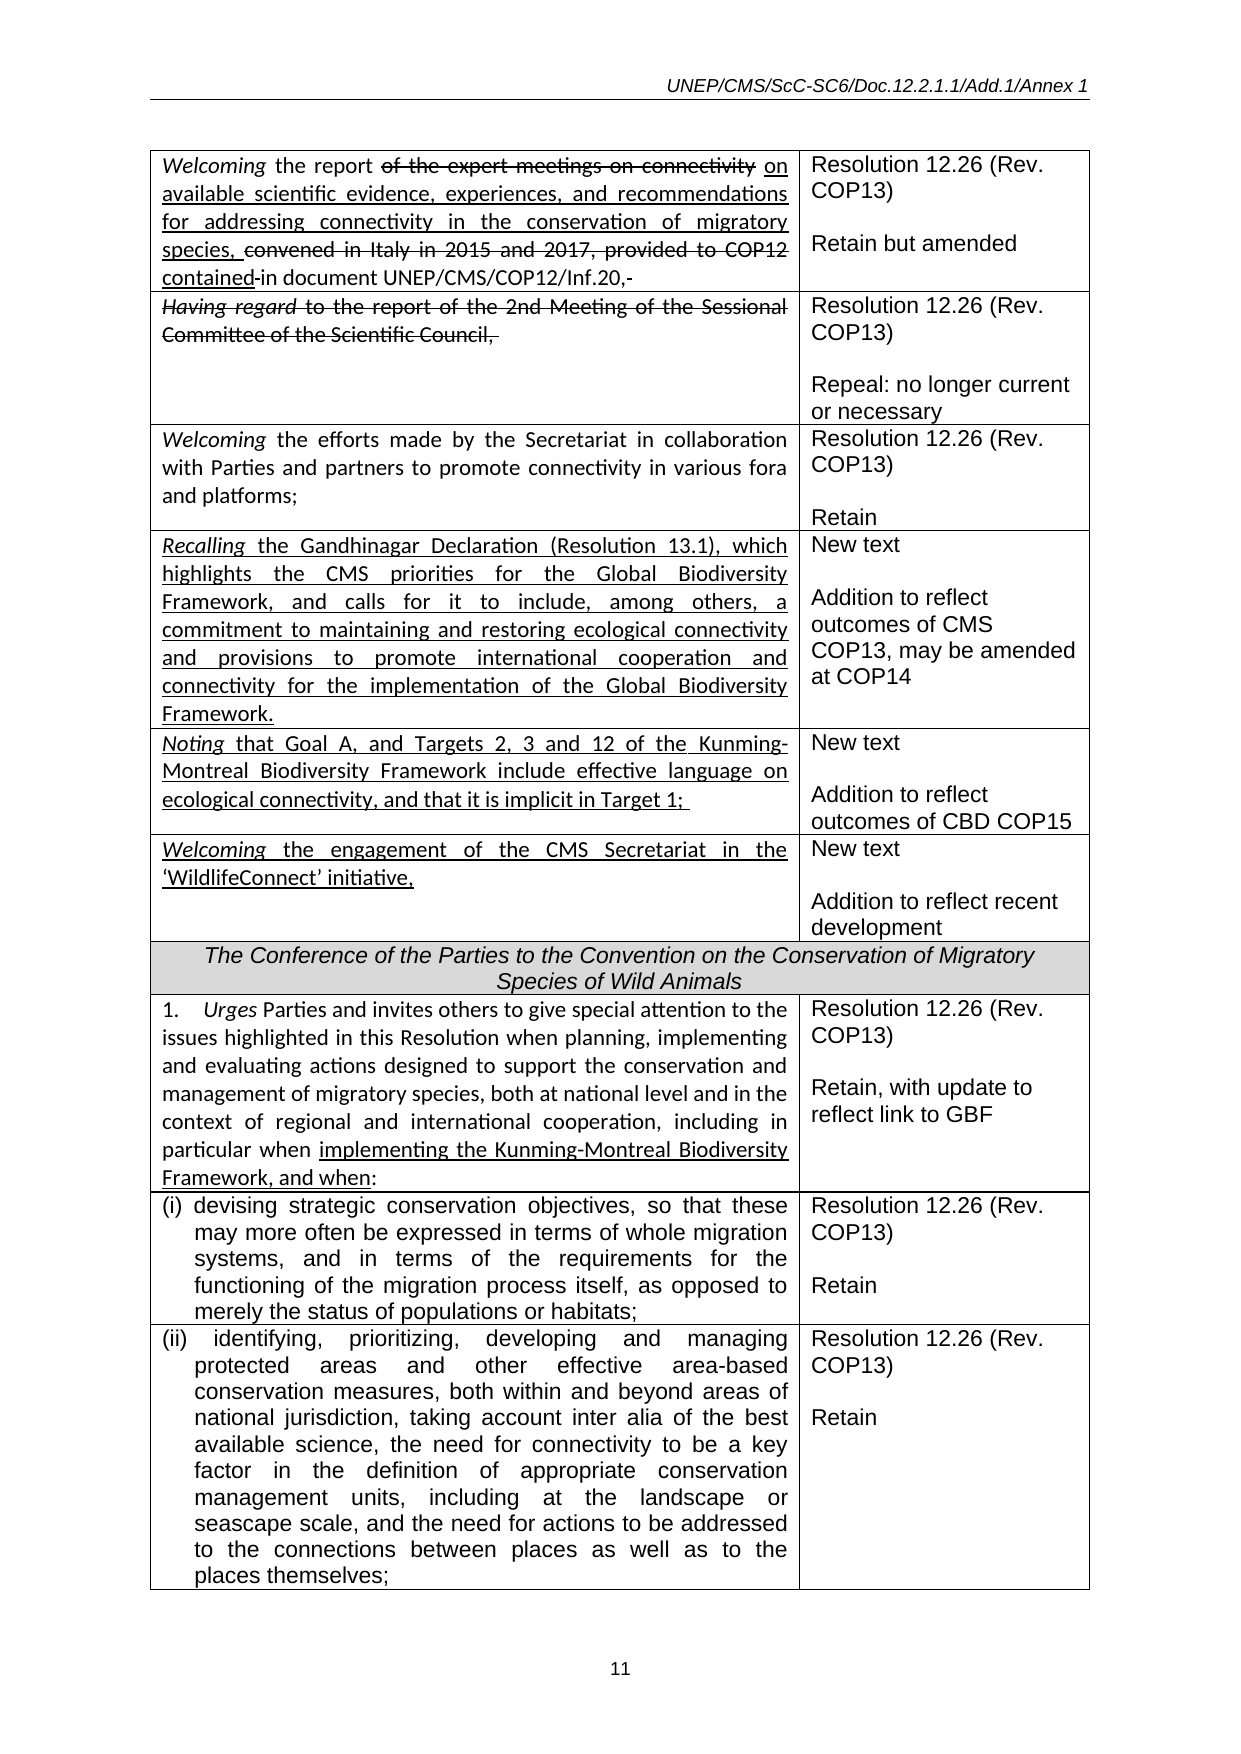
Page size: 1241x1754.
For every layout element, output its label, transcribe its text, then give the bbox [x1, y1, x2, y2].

table_cell New text Addition to reflect outcomes of CBD COP15 [800, 729, 1089, 834]
table_cell New text Addition to reflect recent development [800, 835, 1089, 941]
table_cell Resolution 12.26 (Rev. COP13) Retain but amended [800, 151, 1089, 291]
table_cell Having regard to the report of the 2nd Meeting of the Sessional Committee of the Scientific Council, [151, 292, 799, 424]
table_cell Resolution 12.26 (Rev. COP13) Retain [800, 1325, 1089, 1589]
table_cell 1. Urges Parties and invites others to give special attention to the issues highlighted in this Resolution when planning, implementing and evaluating actions designed to support the conservation and management of migratory species, both at national level and in the context of regional and international cooperation, including in particular when implementing the Kunming-Montreal Biodiversity Framework, and when: [151, 995, 799, 1191]
table_cell New text Addition to reflect outcomes of CMS COP13, may be amended at COP14 [800, 531, 1089, 728]
table_cell Noting that Goal A, and Targets 2, 3 and 12 of the Kunming-Montreal Biodiversity Framework include effective language on ecological connectivity, and that it is implicit in Target 1; [151, 729, 799, 834]
table_cell Welcoming the engagement of the CMS Secretariat in the ‘WildlifeConnect’ initiative, [151, 835, 799, 941]
table_cell Resolution 12.26 (Rev. COP13) Retain, with update to reflect link to GBF [800, 995, 1089, 1191]
table_cell The Conference of the Parties to the Convention on the Conservation of Migratory Species of Wild Animals [151, 942, 1089, 994]
table_cell Resolution 12.26 (Rev. COP13) Retain [800, 425, 1089, 530]
table_cell (ii) identifying, prioritizing, developing and managing protected areas and other effective area-based conservation measures, both within and beyond areas of national jurisdiction, taking account inter alia of the best available science, the need for connectivity to be a key factor in the definition of appropriate conservation management units, including at the landscape or seascape scale, and the need for actions to be addressed to the connections between places as well as to the places themselves; [151, 1325, 799, 1589]
table_cell Resolution 12.26 (Rev. COP13) Repeal: no longer current or necessary [800, 292, 1089, 424]
table_cell (i) devising strategic conservation objectives, so that these may more often be expressed in terms of whole migration systems, and in terms of the requirements for the functioning of the migration process itself, as opposed to merely the status of populations or habitats; [151, 1193, 799, 1324]
table_cell Welcoming the report of the expert meetings on connectivity on available scientific evidence, experiences, and recommendations for addressing connectivity in the conservation of migratory species, convened in Italy in 2015 and 2017, provided to COP12 contained in document UNEP/CMS/COP12/Inf.20, [151, 151, 799, 291]
table_cell Resolution 12.26 (Rev. COP13) Retain [800, 1193, 1089, 1324]
table_cell Welcoming the efforts made by the Secretariat in collaboration with Parties and partners to promote connectivity in various fora and platforms; [151, 425, 799, 530]
table_cell Recalling the Gandhinagar Declaration (Resolution 13.1), which highlights the CMS priorities for the Global Biodiversity Framework, and calls for it to include, among others, a commitment to maintaining and restoring ecological connectivity and provisions to promote international cooperation and connectivity for the implementation of the Global Biodiversity Framework. [151, 531, 799, 728]
